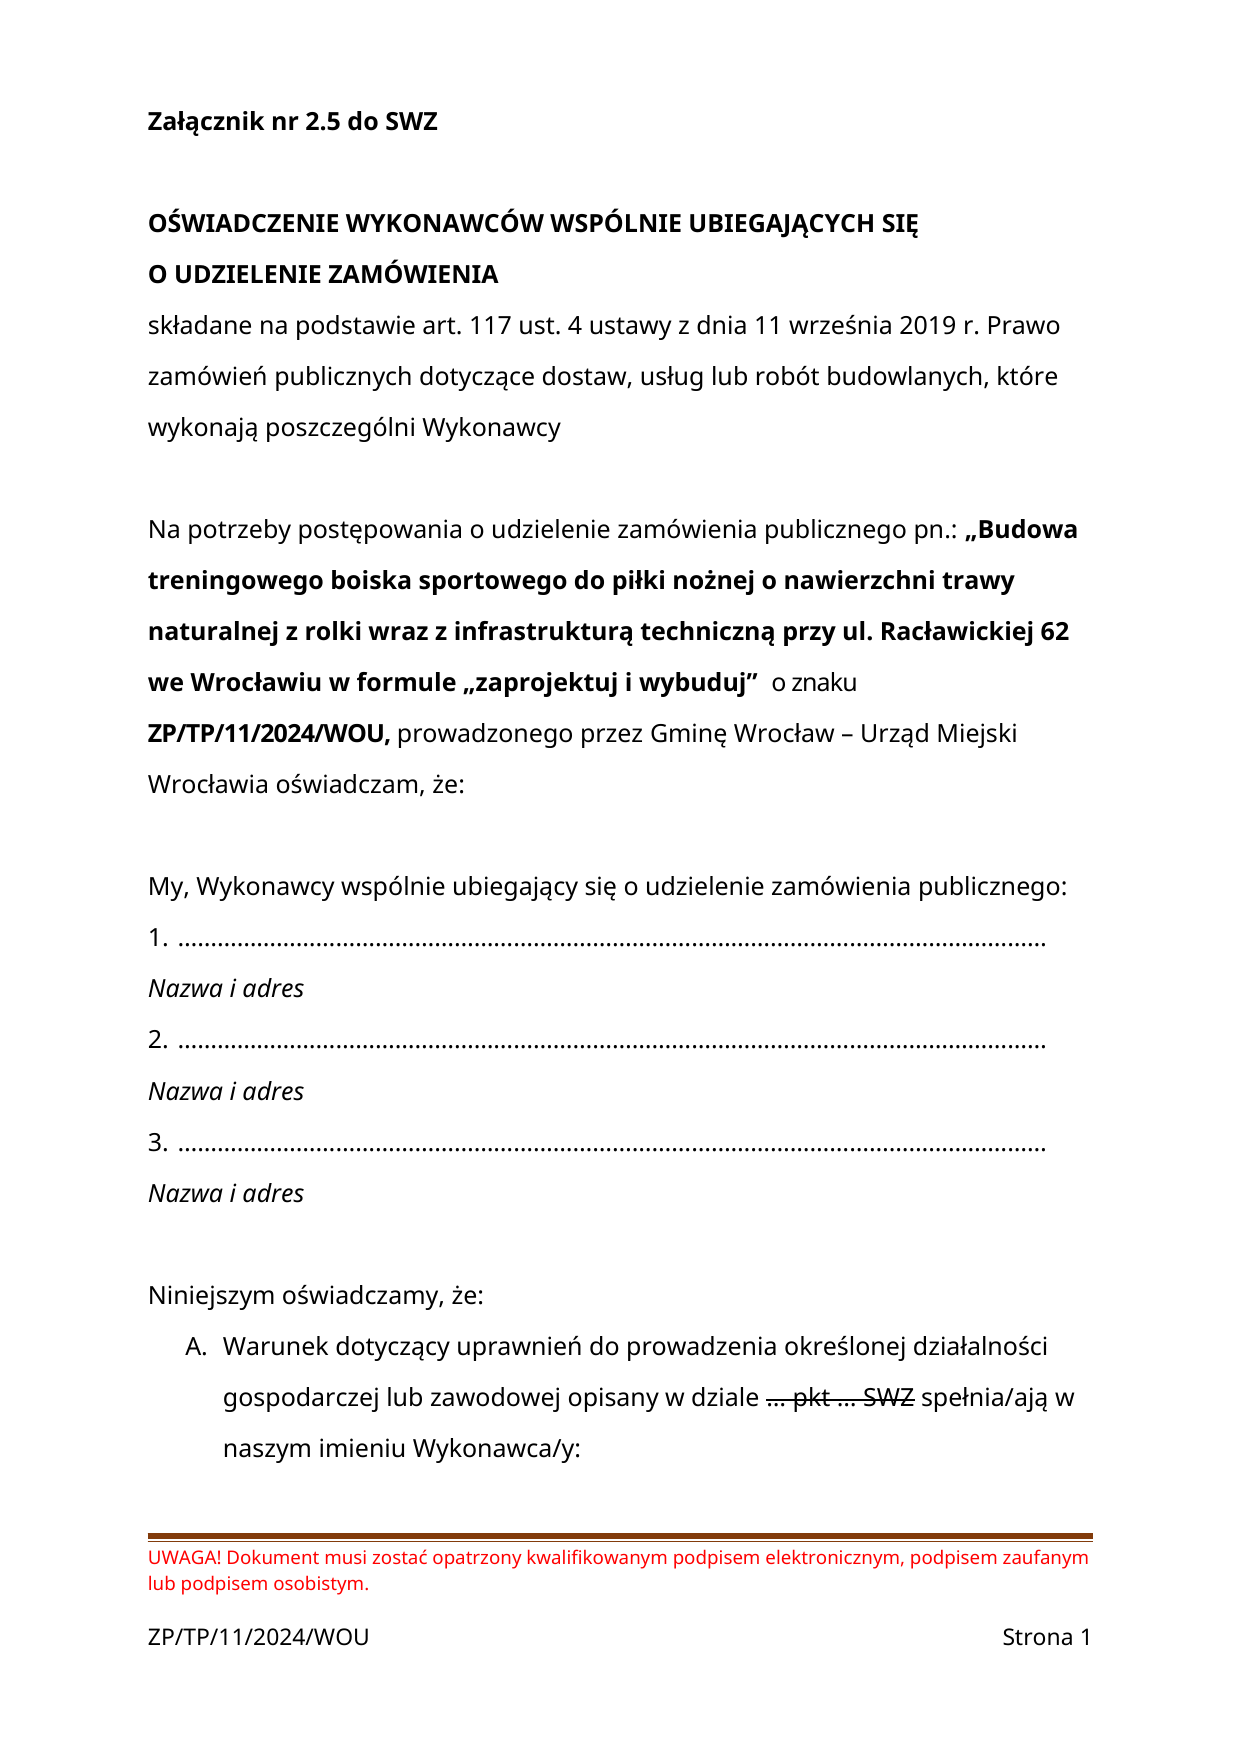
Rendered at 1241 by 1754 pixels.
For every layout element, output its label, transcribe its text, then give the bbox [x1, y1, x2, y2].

text Niniejszym oświadczamy, że: [148, 1277, 1093, 1311]
text Nazwa i adres [148, 1073, 1093, 1107]
text My, Wykonawcy wspólnie ubiegający się o udzielenie zamówienia publicznego: [148, 869, 1093, 903]
text Na potrzeby postępowania o udzielenie zamówienia publicznego pn.: „Budowa treningowego boiska sportowego do piłki nożnej o nawierzchni trawy naturalnej z rolki wraz z infrastrukturą techniczną przy ul. Racławickiej 62 we Wrocławiu w formule „zaprojektuj i wybuduj” o znaku ZP/TP/11/2024/WOU, prowadzonego przez Gminę Wrocław – Urząd Miejski Wrocławia oświadczam, że: [148, 512, 1093, 801]
list Warunek dotyczący uprawnień do prowadzenia określonej działalności gospodarczej lub zawodowej opisany w dziale … pkt … SWZ spełnia/ają w naszym imieniu Wykonawca/y: [185, 1328, 1093, 1464]
text OŚWIADCZENIE WYKONAWCÓW WSPÓLNIE UBIEGAJĄCYCH SIĘ O UDZIELENIE ZAMÓWIENIA [148, 206, 1093, 291]
list …………………………………………………………………………………………………………………… [148, 1124, 1093, 1158]
text Załącznik nr 2.5 do SWZ [148, 103, 1093, 137]
text Nazwa i adres [148, 971, 1093, 1005]
list …………………………………………………………………………………………………………………… [148, 1022, 1093, 1056]
list …………………………………………………………………………………………………………………… [148, 920, 1093, 954]
text składane na podstawie art. 117 ust. 4 ustawy z dnia 11 września 2019 r. Prawo zamówień publicznych dotyczące dostaw, usług lub robót budowlanych, które wykonają poszczególni Wykonawcy [148, 308, 1093, 444]
text Nazwa i adres [148, 1175, 1093, 1209]
